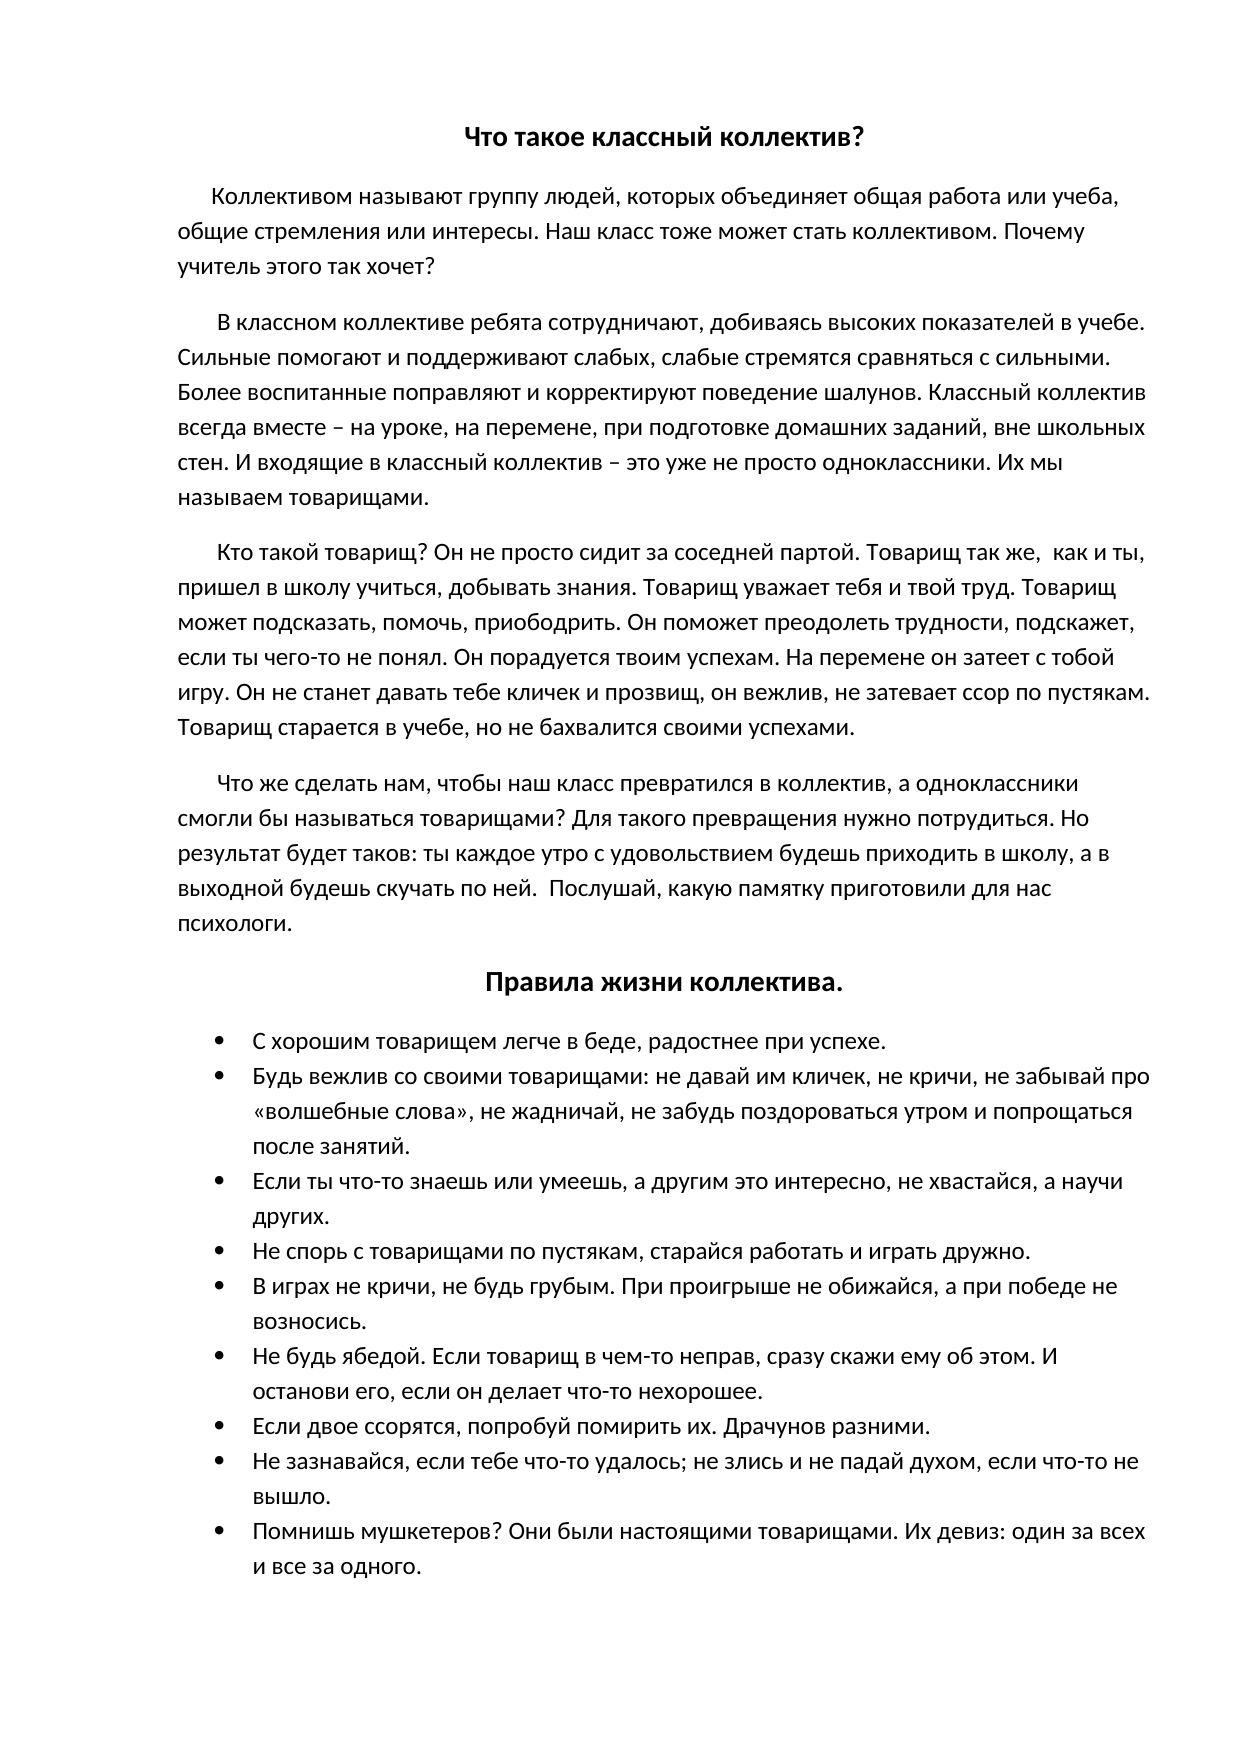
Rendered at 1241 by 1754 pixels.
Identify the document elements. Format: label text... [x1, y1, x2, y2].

list Будь вежлив со своими товарищами: не давай им кличек, не кричи, не забывай про «волшебные слова», не жадничай, не забудь поздороваться утром и попрощаться после занятий. [215, 1060, 1152, 1161]
list Помнишь мушкетеров? Они были настоящими товарищами. Их девиз: один за всех и все за одного. [215, 1515, 1152, 1581]
list Не спорь с товарищами по пустякам, старайся работать и играть дружно. [215, 1235, 1152, 1266]
list Если ты что-то знаешь или умеешь, а другим это интересно, не хвастайся, а научи других. [215, 1165, 1152, 1231]
list С хорошим товарищем легче в беде, радостнее при успехе. [215, 1025, 1152, 1056]
text Кто такой товарищ? Он не просто сидит за соседней партой. Товарищ так же, как и ты, пришел в школу учиться, добывать знания. Товарищ уважает тебя и твой труд. Товарищ может подсказать, помочь, приободрить. Он поможет преодолеть трудности, подскажет, если ты чего-то не понял. Он порадуется твоим успехам. На перемене он затеет с тобой игру. Он не станет давать тебе кличек и прозвищ, он вежлив, не затевает ссор по пустякам. Товарищ старается в учебе, но не бахвалится своими успехами. [177, 537, 1152, 742]
list Если двое ссорятся, попробуй помирить их. Драчунов разними. [215, 1410, 1152, 1441]
text Коллективом называют группу людей, которых объединяет общая работа или учеба, общие стремления или интересы. Наш класс тоже может стать коллективом. Почему учитель этого так хочет? [177, 180, 1152, 280]
text Что же сделать нам, чтобы наш класс превратился в коллектив, а одноклассники смогли бы называться товарищами? Для такого превращения нужно потрудиться. Но результат будет таков: ты каждое утро с удовольствием будешь приходить в школу, а в выходной будешь скучать по ней. Послушай, какую памятку приготовили для нас психологи. [177, 767, 1152, 938]
text В классном коллективе ребята сотрудничают, добиваясь высоких показателей в учебе. Сильные помогают и поддерживают слабых, слабые стремятся сравняться с сильными. Более воспитанные поправляют и корректируют поведение шалунов. Классный коллектив всегда вместе – на уроке, на перемене, при подготовке домашних заданий, вне школьных стен. И входящие в классный коллектив – это уже не просто одноклассники. Их мы называем товарищами. [177, 306, 1152, 511]
text Правила жизни коллектива. [177, 963, 1152, 999]
list Не будь ябедой. Если товарищ в чем-то неправ, сразу скажи ему об этом. И останови его, если он делает что-то нехорошее. [215, 1340, 1152, 1406]
list В играх не кричи, не будь грубым. При проигрыше не обижайся, а при победе не возносись. [215, 1270, 1152, 1336]
list Не зазнавайся, если тебе что-то удалось; не злись и не падай духом, если что-то не вышло. [215, 1445, 1152, 1511]
text Что такое классный коллектив? [177, 118, 1152, 154]
